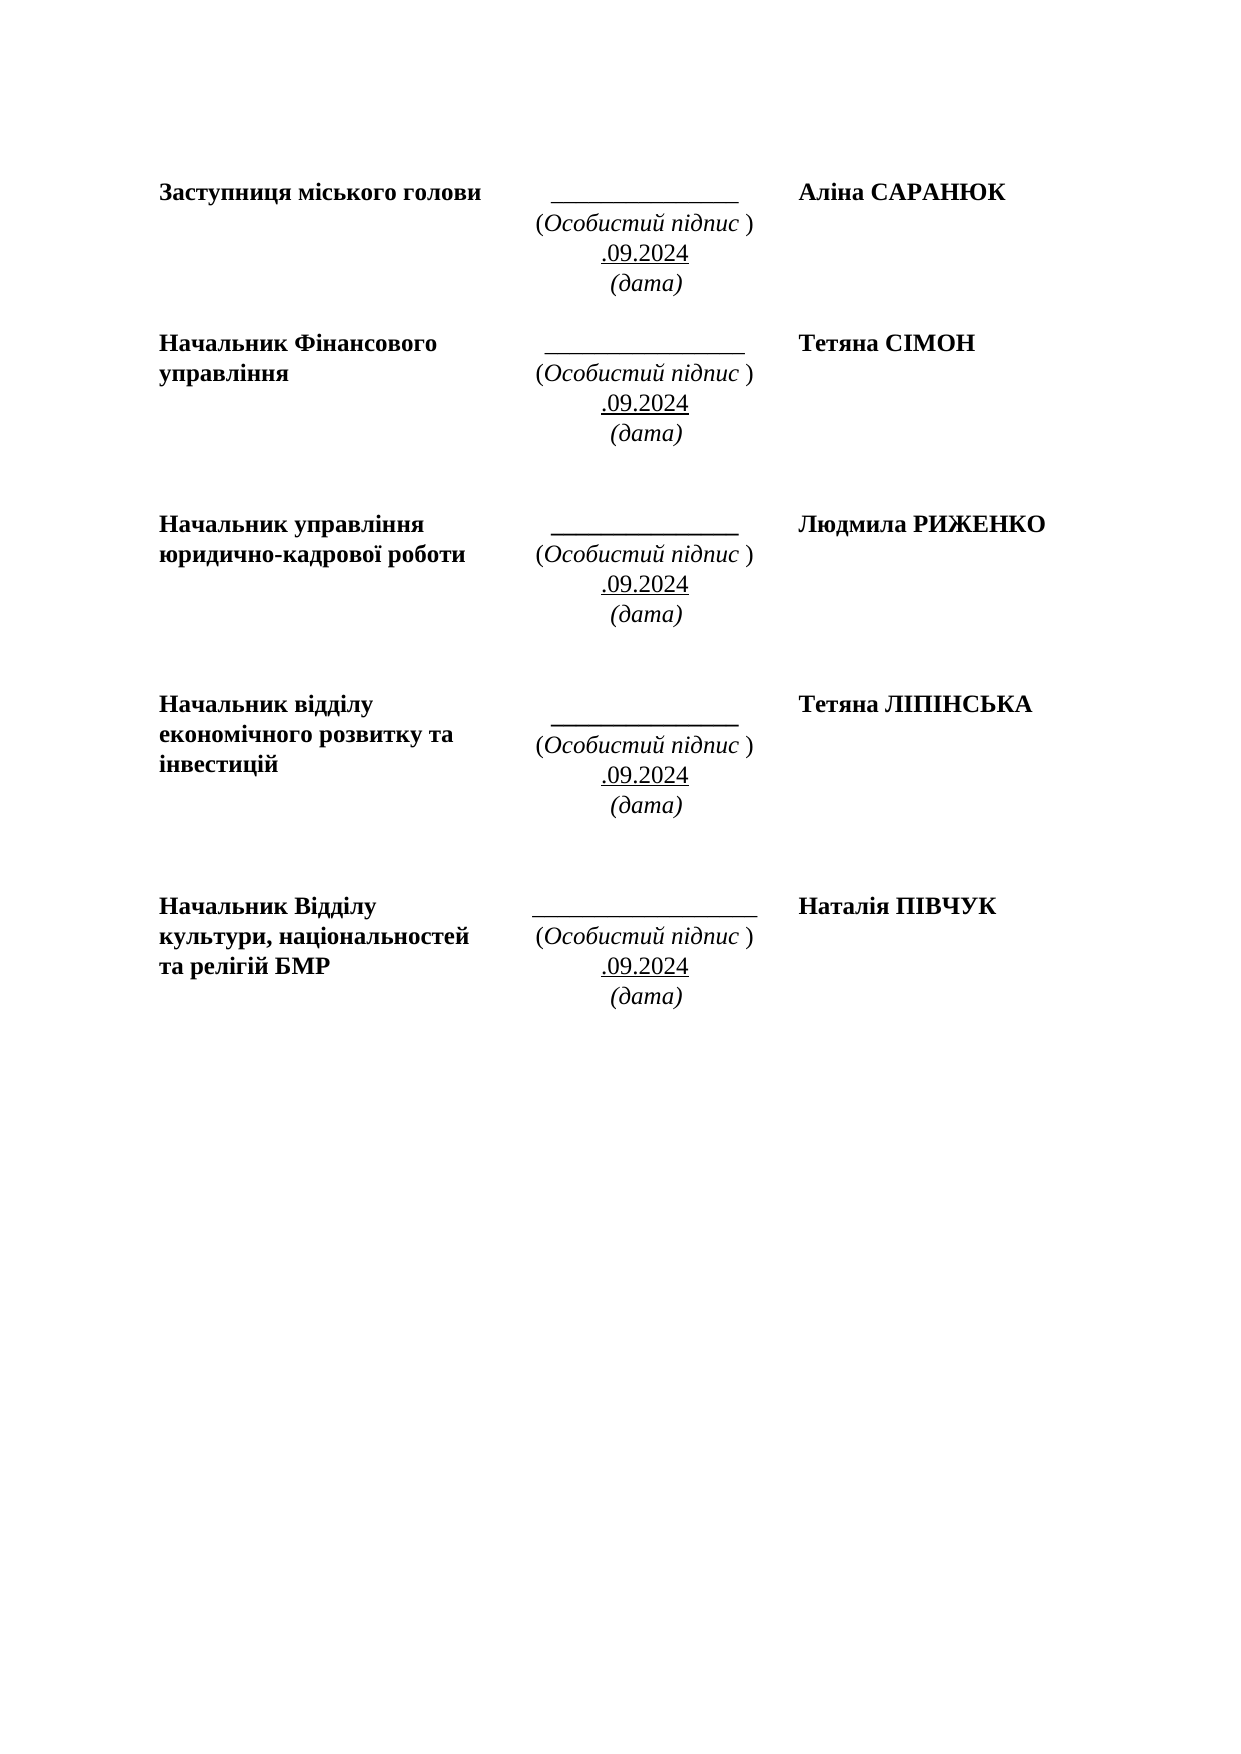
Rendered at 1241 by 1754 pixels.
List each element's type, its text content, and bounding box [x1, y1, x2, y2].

table_header Аліна САРАНЮК [787, 117, 1181, 328]
table_cell Наталія ПІВЧУК [787, 861, 1181, 1041]
table_cell Начальник управління юридично-кадрової роботи [148, 479, 502, 659]
table_header _______________ (Особистий підпис ) .09.2024 (дата) [502, 117, 787, 328]
table_cell Начальник Фінансового управління [148, 328, 502, 478]
table_cell _______________ (Особистий підпис ) .09.2024 (дата) [502, 479, 787, 659]
table_cell Людмила РИЖЕНКО [787, 479, 1181, 659]
table_cell _______________ (Особистий підпис ) .09.2024 (дата) [502, 659, 787, 861]
table_cell Начальник відділу економічного розвитку та інвестицій [148, 659, 502, 861]
table_cell __________________ (Особистий підпис ) .09.2024 (дата) [502, 861, 787, 1041]
table_cell ________________ (Особистий підпис ) .09.2024 (дата) [502, 328, 787, 478]
table_header Заступниця міського голови [148, 117, 502, 328]
table_cell Начальник Відділу культури, національностей та релігій БМР [148, 861, 502, 1041]
table_cell Тетяна ЛІПІНСЬКА [787, 659, 1181, 861]
table_cell Тетяна СІМОН [787, 328, 1181, 478]
